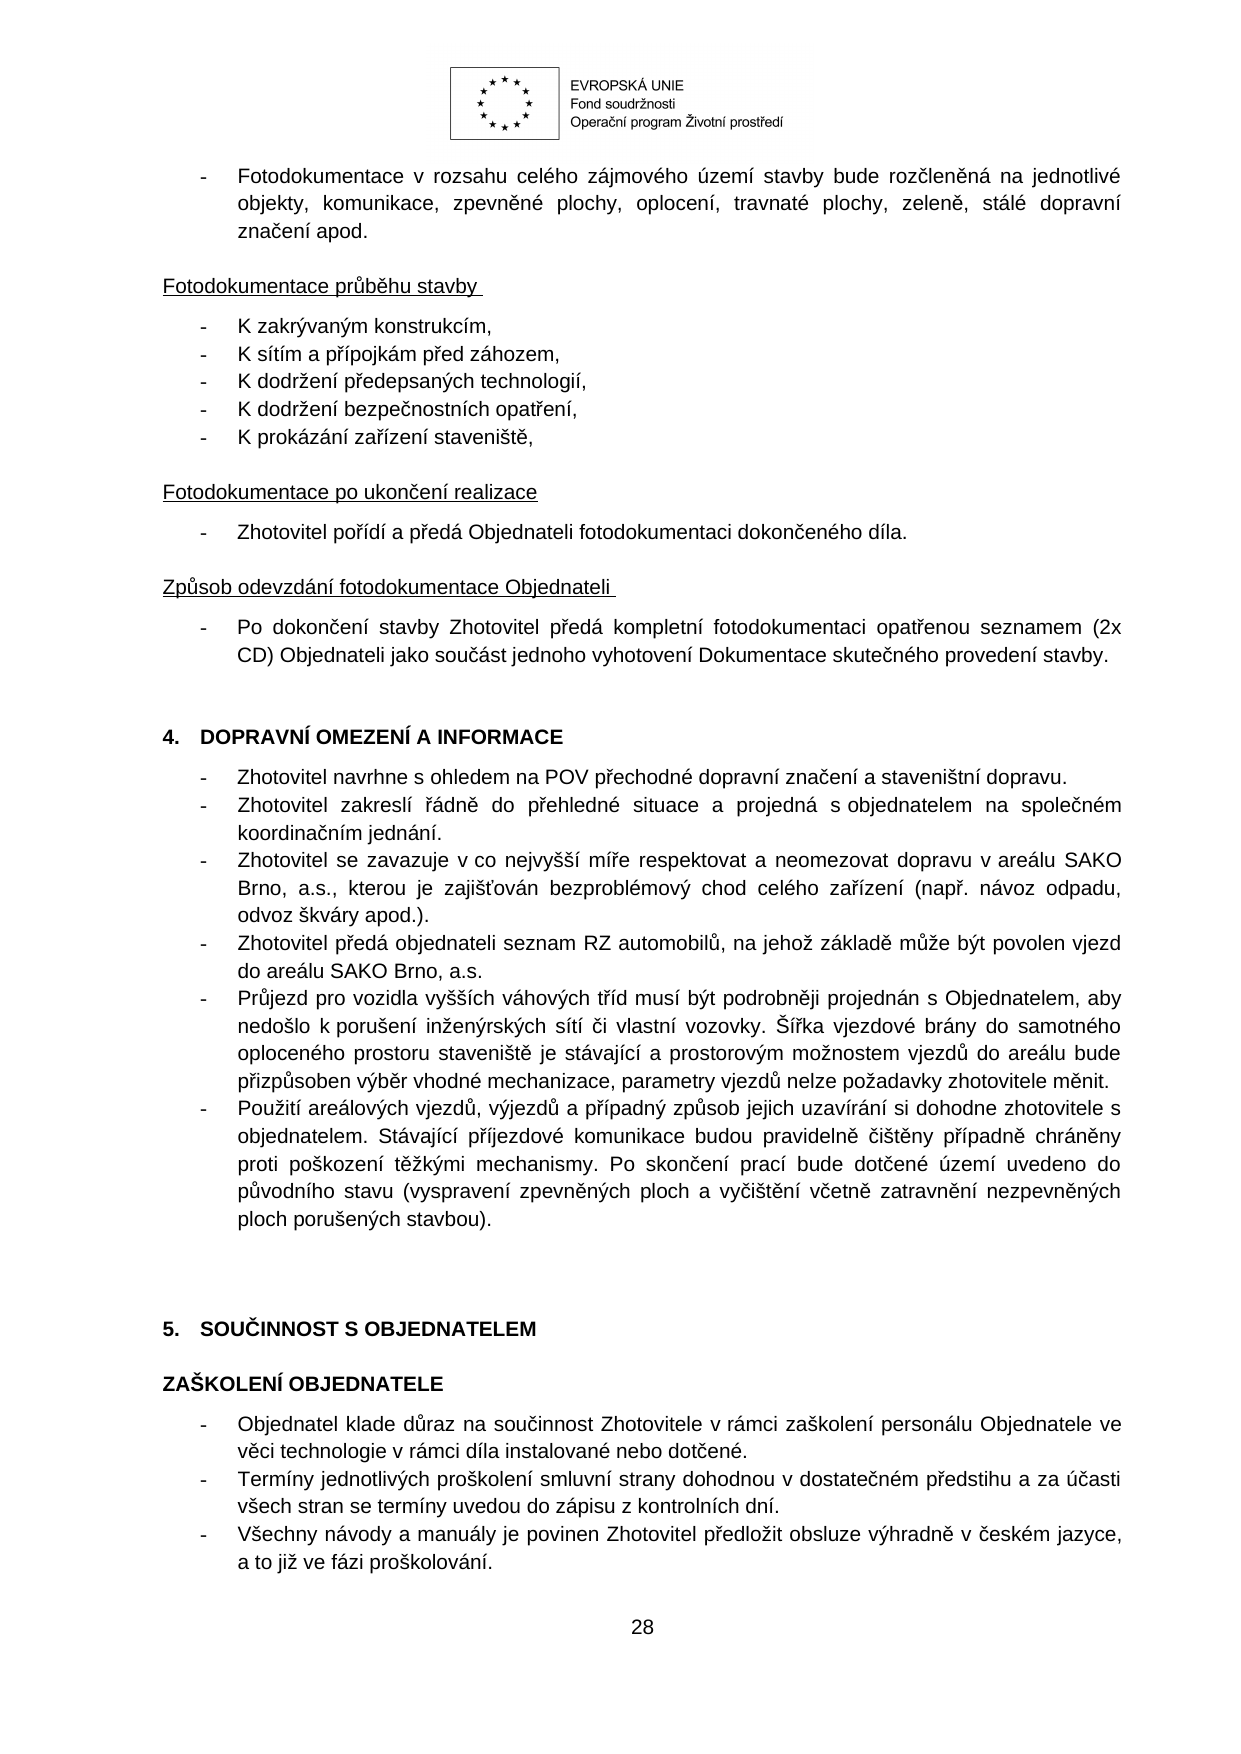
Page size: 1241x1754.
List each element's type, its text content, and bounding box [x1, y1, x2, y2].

picture [426, 43, 814, 164]
text Fotodokumentace po ukončení realizace [162, 480, 1122, 504]
list Zhotovitel předá objednateli seznam RZ automobilů, na jehož základě může být povolen vjezd do areálu SAKO Brno, a.s. [200, 931, 1122, 982]
list Zhotovitel navrhne s ohledem na POV přechodné dopravní značení a staveništní dopravu. [200, 765, 1122, 789]
text Fotodokumentace průběhu stavby [162, 274, 1122, 298]
list Všechny návody a manuály je povinen Zhotovitel předložit obsluze výhradně v českém jazyce, a to již ve fázi proškolování. [200, 1522, 1122, 1573]
list Zhotovitel se zavazuje v co nejvyšší míře respektovat a neomezovat dopravu v areálu SAKO Brno, a.s., kterou je zajišťován bezproblémový chod celého zařízení (např. návoz odpadu, odvoz škváry apod.). [200, 848, 1122, 927]
list DOPRAVNÍ OMEZENÍ A INFORMACE [162, 725, 1122, 749]
list SOUČINNOST S OBJEDNATELEM [162, 1316, 1122, 1340]
list K prokázání zařízení staveniště, [200, 424, 1122, 449]
list Zhotovitel zakreslí řádně do přehledné situace a projedná s objednatelem na společném koordinačním jednání. [200, 793, 1122, 844]
list Zhotovitel pořídí a předá Objednateli fotodokumentaci dokončeného díla. [200, 520, 1122, 544]
list K dodržení bezpečnostních opatření, [200, 397, 1122, 421]
list K dodržení předepsaných technologií, [200, 369, 1122, 393]
list Objednatel klade důraz na součinnost Zhotovitele v rámci zaškolení personálu Objednatele ve věci technologie v rámci díla instalované nebo dotčené. [200, 1411, 1122, 1463]
list Po dokončení stavby Zhotovitel předá kompletní fotodokumentaci opatřenou seznamem (2x CD) Objednateli jako součást jednoho vyhotovení Dokumentace skutečného provedení stavby. [200, 615, 1122, 667]
list K sítím a přípojkám před záhozem, [200, 341, 1122, 366]
list K zakrývaným konstrukcím, [200, 314, 1122, 338]
list Termíny jednotlivých proškolení smluvní strany dohodnou v dostatečném předstihu a za účasti všech stran se termíny uvedou do zápisu z kontrolních dní. [200, 1467, 1122, 1518]
text ZAŠKOLENÍ OBJEDNATELE [162, 1371, 1122, 1395]
list Průjezd pro vozidla vyšších váhových tříd musí být podrobněji projednán s Objednatelem, aby nedošlo k porušení inženýrských sítí či vlastní vozovky. Šířka vjezdové brány do samotného oploceného prostoru staveniště je stávající a prostorovým možnostem vjezdů do areálu bude přizpůsoben výběr vhodné mechanizace, parametry vjezdů nelze požadavky zhotovitele měnit. [200, 986, 1122, 1093]
text Způsob odevzdání fotodokumentace Objednateli [162, 575, 1122, 599]
list Použití areálových vjezdů, výjezdů a případný způsob jejich uzavírání si dohodne zhotovitele s objednatelem. Stávající příjezdové komunikace budou pravidelně čištěny případně chráněny proti poškození těžkými mechanismy. Po skončení prací bude dotčené území uvedeno do původního stavu (vyspravení zpevněných ploch a vyčištění včetně zatravnění nezpevněných ploch porušených stavbou). [200, 1096, 1122, 1230]
list Fotodokumentace v rozsahu celého zájmového území stavby bude rozčleněná na jednotlivé objekty, komunikace, zpevněné plochy, oplocení, travnaté plochy, zeleně, stálé dopravní značení apod. [200, 163, 1122, 243]
